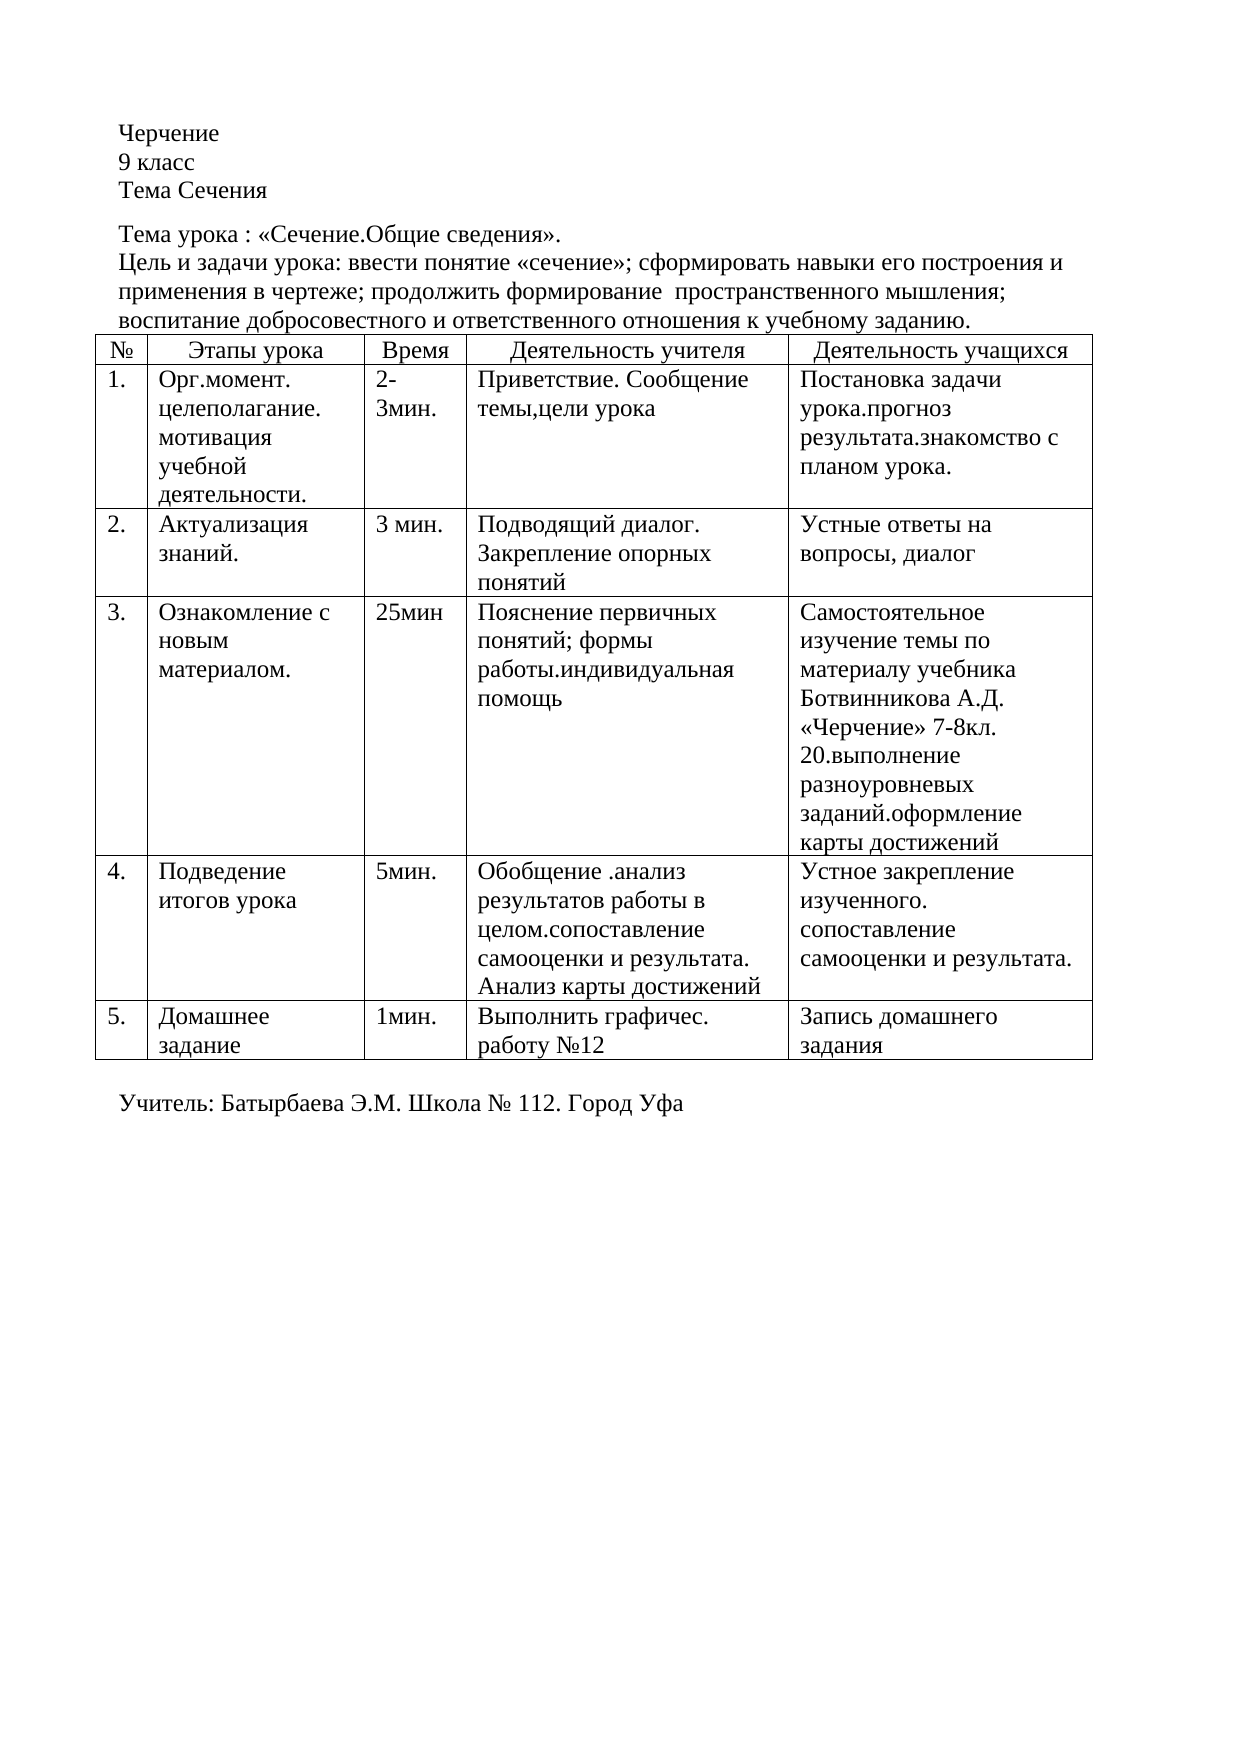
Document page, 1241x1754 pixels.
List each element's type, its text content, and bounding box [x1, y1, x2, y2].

table_cell Подведение итогов урока [148, 856, 364, 1000]
text Цель и задачи урока: ввести понятие «сечение»; сформировать навыки его построения и применения в чертеже; продолжить формирование пространственного мышления; воспитание добросовестного и ответственного отношения к учебному заданию. [118, 247, 1122, 334]
text Черчение [118, 118, 1122, 147]
table_header Деятельность учителя [467, 335, 788, 363]
table_header № [96, 335, 147, 363]
table_cell 2. [96, 509, 147, 596]
table_cell Орг.момент. целеполагание. мотивация учебной деятельности. [148, 365, 364, 508]
table_cell 3 мин. [365, 509, 466, 596]
text Учитель: Батырбаева Э.М. Школа № 112. Город Уфа [118, 1088, 1122, 1117]
table_cell Домашнее задание [148, 1001, 364, 1059]
table_cell Выполнить графичес. работу №12 [467, 1001, 788, 1059]
table_cell Обобщение .анализ результатов работы в целом.сопоставление самооценки и результата. Анализ карты достижений [467, 856, 788, 1000]
table_cell 5. [96, 1001, 147, 1059]
table_cell Подводящий диалог. Закрепление опорных понятий [467, 509, 788, 596]
table_cell Устные ответы на вопросы, диалог [789, 509, 1092, 596]
text 9 класс [118, 147, 1122, 176]
table_cell 4. [96, 856, 147, 1000]
table_cell 25мин [365, 597, 466, 855]
table_header Этапы урока [148, 335, 364, 363]
table_cell 1мин. [365, 1001, 466, 1059]
table_cell 3. [96, 597, 147, 855]
table_cell Пояснение первичных понятий; формы работы.индивидуальная помощь [467, 597, 788, 855]
table_cell Самостоятельное изучение темы по материалу учебника Ботвинникова А.Д. «Черчение» 7-8кл. 20.выполнение разноуровневых заданий.оформление карты достижений [789, 597, 1092, 855]
table_cell Актуализация знаний. [148, 509, 364, 596]
table_header Деятельность учащихся [789, 335, 1092, 363]
table_cell Запись домашнего задания [789, 1001, 1092, 1059]
text Тема урока : «Сечение.Общие сведения». [118, 219, 1122, 247]
table_cell Ознакомление с новым материалом. [148, 597, 364, 855]
table_cell 2- 3мин. [365, 365, 466, 508]
table_cell 5мин. [365, 856, 466, 1000]
text Тема Сечения [118, 176, 1122, 204]
table_cell Постановка задачи урока.прогноз результата.знакомство с планом урока. [789, 365, 1092, 508]
table_cell Устное закрепление изученного. сопоставление самооценки и результата. [789, 856, 1092, 1000]
table_cell 1. [96, 365, 147, 508]
table_header Время [365, 335, 466, 363]
table_cell Приветствие. Сообщение темы,цели урока [467, 365, 788, 508]
